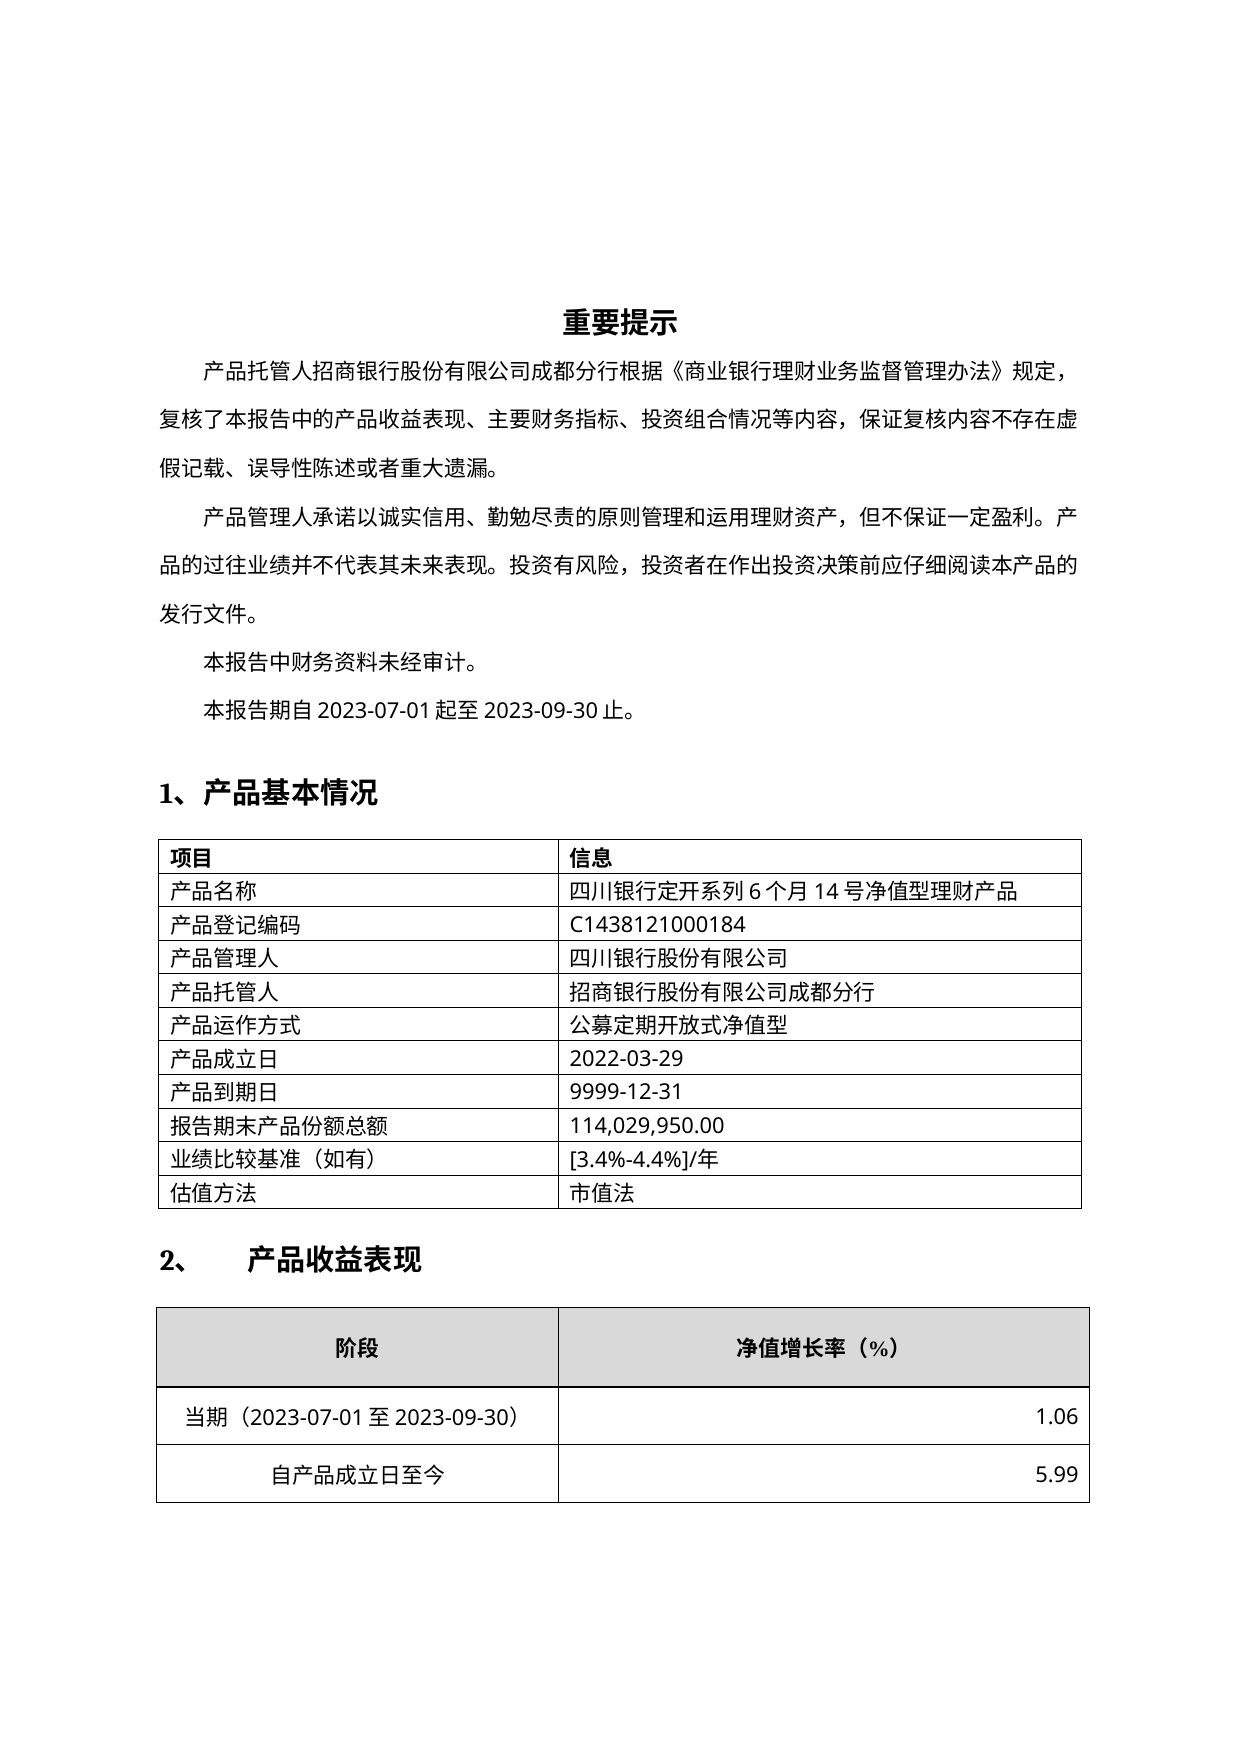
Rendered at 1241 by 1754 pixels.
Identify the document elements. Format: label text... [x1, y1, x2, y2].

table_cell [3.4%-4.4%]/年 [559, 1142, 1081, 1174]
text 产品管理人承诺以诚实信用、勤勉尽责的原则管理和运用理财资产，但不保证一定盈利。产品的过往业绩并不代表其未来表现。投资有风险，投资者在作出投资决策前应仔细阅读本产品的发行文件。 [159, 499, 1092, 629]
text 产品托管人招商银行股份有限公司成都分行根据《商业银行理财业务监督管理办法》规定，复核了本报告中的产品收益表现、主要财务指标、投资组合情况等内容，保证复核内容不存在虚假记载、误导性陈述或者重大遗漏。 [159, 353, 1092, 483]
text 重要提示 [159, 288, 1081, 353]
table_cell 四川银行定开系列6个月14号净值型理财产品 [559, 874, 1081, 906]
table_cell 5.99 [559, 1445, 1089, 1502]
table_cell 产品登记编码 [159, 907, 558, 940]
table_cell 业绩比较基准（如有） [159, 1142, 558, 1174]
table_cell 114,029,950.00 [559, 1109, 1081, 1141]
table_cell 产品托管人 [159, 974, 558, 1007]
table_cell 自产品成立日至今 [157, 1445, 558, 1502]
title 产品收益表现 [159, 1225, 1081, 1290]
table_cell 报告期末产品份额总额 [159, 1109, 558, 1141]
table_cell 产品运作方式 [159, 1008, 558, 1040]
title 产品基本情况 [159, 758, 1081, 823]
table_header 信息 [559, 840, 1081, 873]
table_cell 四川银行股份有限公司 [559, 941, 1081, 973]
table_cell 产品名称 [159, 874, 558, 906]
text 本报告期自2023-07-01起至2023-09-30止。 [159, 693, 1092, 726]
table_header 项目 [159, 840, 558, 873]
table_cell C1438121000184 [559, 907, 1081, 940]
table_cell 公募定期开放式净值型 [559, 1008, 1081, 1040]
table_cell 产品成立日 [159, 1041, 558, 1074]
table_cell 9999-12-31 [559, 1075, 1081, 1107]
table_cell 2022-03-29 [559, 1041, 1081, 1074]
table_header 阶段 [157, 1308, 558, 1386]
table_header 净值增长率（%） [559, 1308, 1089, 1386]
table_cell 估值方法 [159, 1176, 558, 1208]
table_cell 产品管理人 [159, 941, 558, 973]
table_cell 招商银行股份有限公司成都分行 [559, 974, 1081, 1007]
table_cell 市值法 [559, 1176, 1081, 1208]
table_cell 产品到期日 [159, 1075, 558, 1107]
table_cell 1.06 [559, 1388, 1089, 1444]
table_cell 当期（2023-07-01至2023-09-30） [157, 1388, 558, 1444]
text 本报告中财务资料未经审计。 [159, 645, 1092, 677]
